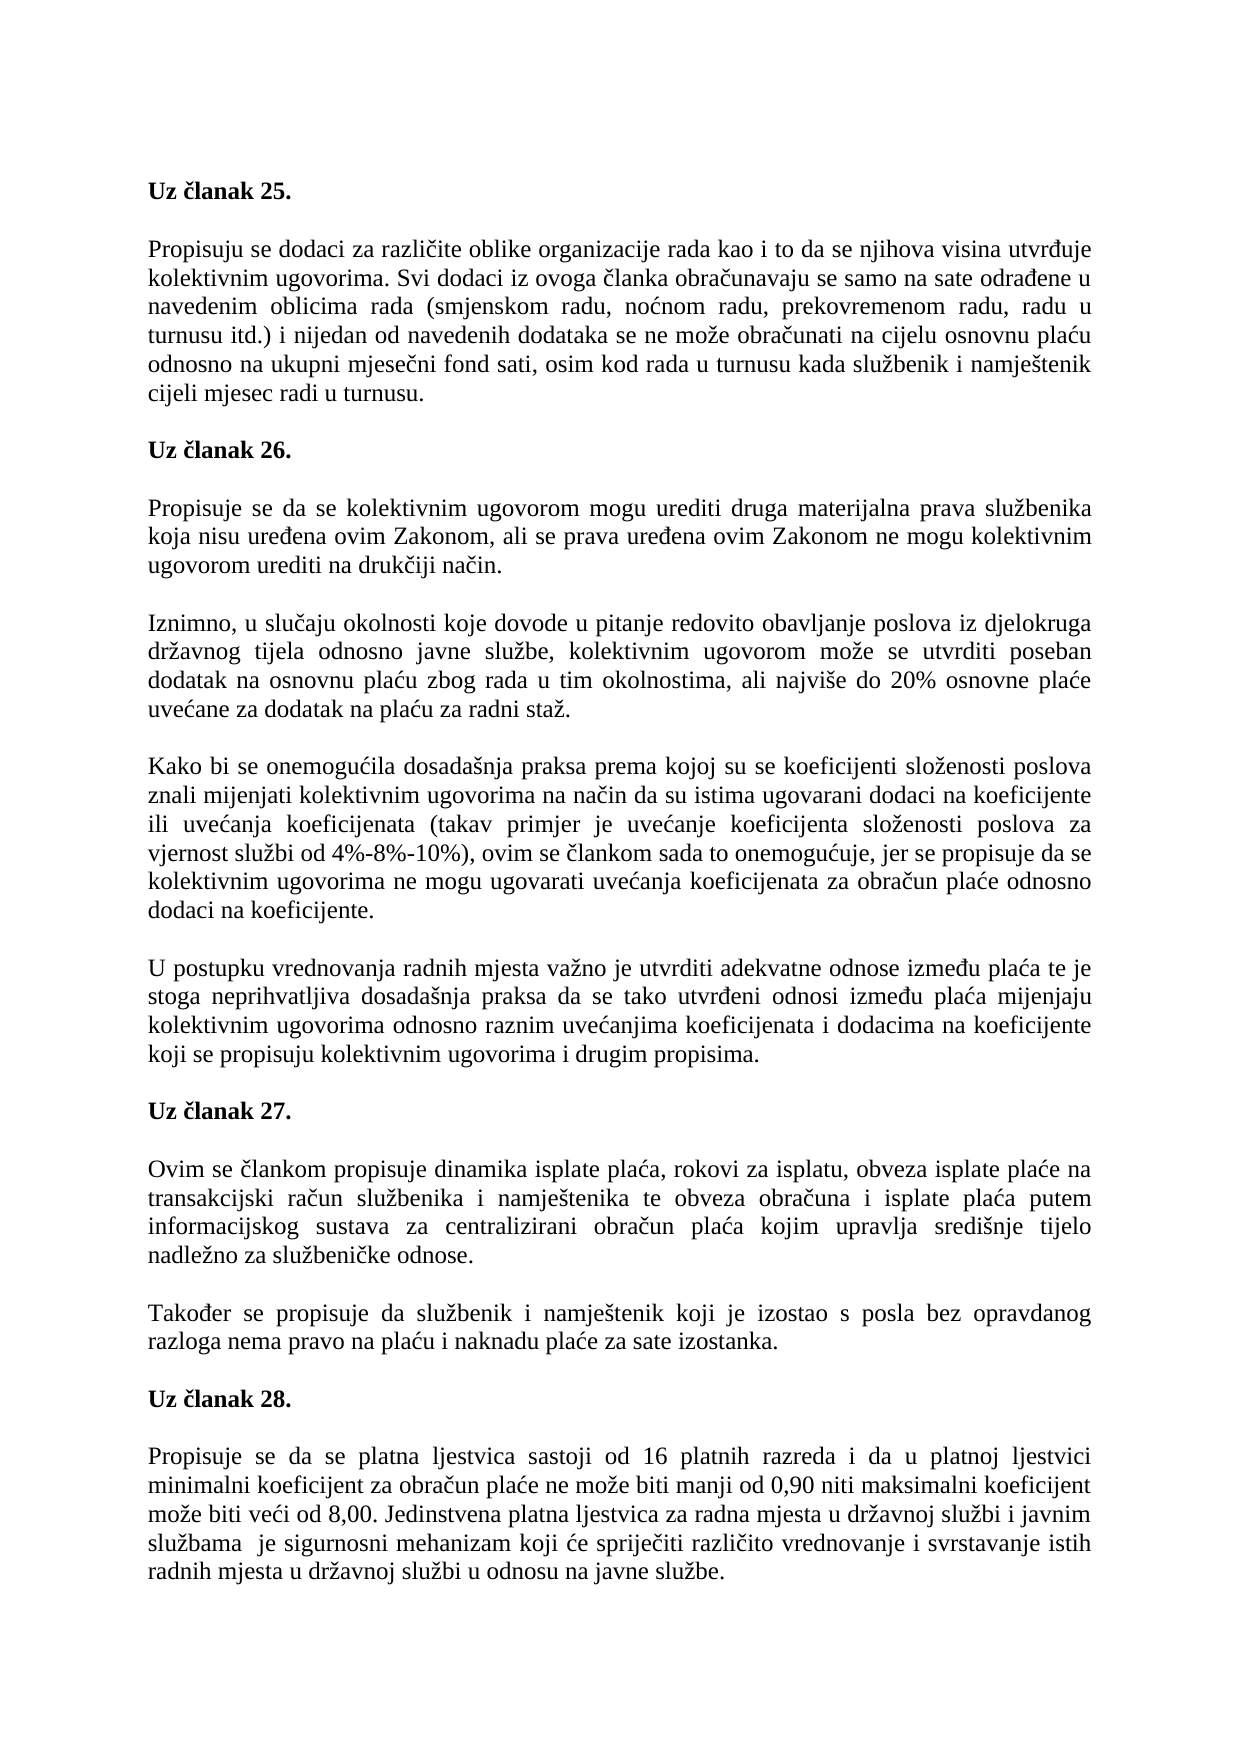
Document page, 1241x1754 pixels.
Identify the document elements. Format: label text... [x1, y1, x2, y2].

text U postupku vrednovanja radnih mjesta važno je utvrditi adekvatne odnose između plaća te je stoga neprihvatljiva dosadašnja praksa da se tako utvrđeni odnosi između plaća mijenjaju kolektivnim ugovorima odnosno raznim uvećanjima koeficijenata i dodacima na koeficijente koji se propisuju kolektivnim ugovorima i drugim propisima. [148, 953, 1093, 1068]
text Uz članak 27. [148, 1096, 1093, 1125]
text Uz članak 26. [148, 435, 1093, 464]
text Iznimno, u slučaju okolnosti koje dovode u pitanje redovito obavljanje poslova iz djelokruga državnog tijela odnosno javne službe, kolektivnim ugovorom može se utvrditi poseban dodatak na osnovnu plaću zbog rada u tim okolnostima, ali najviše do 20% osnovne plaće uvećane za dodatak na plaću za radni staž. [148, 608, 1093, 723]
title Uz članak 25. [148, 176, 1093, 205]
text Propisuje se da se kolektivnim ugovorom mogu urediti druga materijalna prava službenika koja nisu uređena ovim Zakonom, ali se prava uređena ovim Zakonom ne mogu kolektivnim ugovorom urediti na drukčiji način. [148, 493, 1093, 579]
list Ovim se člankom propisuje dinamika isplate plaća, rokovi za isplatu, obveza isplate plaće na transakcijski račun službenika i namještenika te obveza obračuna i isplate plaća putem informacijskog sustava za centralizirani obračun plaća kojim upravlja središnje tijelo nadležno za službeničke odnose. [148, 1154, 1093, 1269]
text Propisuje se da se platna ljestvica sastoji od 16 platnih razreda i da u platnoj ljestvici minimalni koeficijent za obračun plaće ne može biti manji od 0,90 niti maksimalni koeficijent može biti veći od 8,00. Jedinstvena platna ljestvica za radna mjesta u državnoj službi i javnim službama je sigurnosni mehanizam koji će spriječiti različito vrednovanje i svrstavanje istih radnih mjesta u državnoj službi u odnosu na javne službe. [148, 1441, 1093, 1585]
text Uz članak 28. [148, 1384, 1093, 1413]
text Također se propisuje da službenik i namještenik koji je izostao s posla bez opravdanog razloga nema pravo na plaću i naknadu plaće za sate izostanka. [148, 1298, 1093, 1355]
text Kako bi se onemogućila dosadašnja praksa prema kojoj su se koeficijenti složenosti poslova znali mijenjati kolektivnim ugovorima na način da su istima ugovarani dodaci na koeficijente ili uvećanja koeficijenata (takav primjer je uvećanje koeficijenta složenosti poslova za vjernost službi od 4%-8%-10%), ovim se člankom sada to onemogućuje, jer se propisuje da se kolektivnim ugovorima ne mogu ugovarati uvećanja koeficijenata za obračun plaće odnosno dodaci na koeficijente. [148, 751, 1093, 924]
text Propisuju se dodaci za različite oblike organizacije rada kao i to da se njihova visina utvrđuje kolektivnim ugovorima. Svi dodaci iz ovoga članka obračunavaju se samo na sate odrađene u navedenim oblicima rada (smjenskom radu, noćnom radu, prekovremenom radu, radu u turnusu itd.) i nijedan od navedenih dodataka se ne može obračunati na cijelu osnovnu plaću odnosno na ukupni mjesečni fond sati, osim kod rada u turnusu kada službenik i namještenik cijeli mjesec radi u turnusu. [148, 234, 1093, 406]
